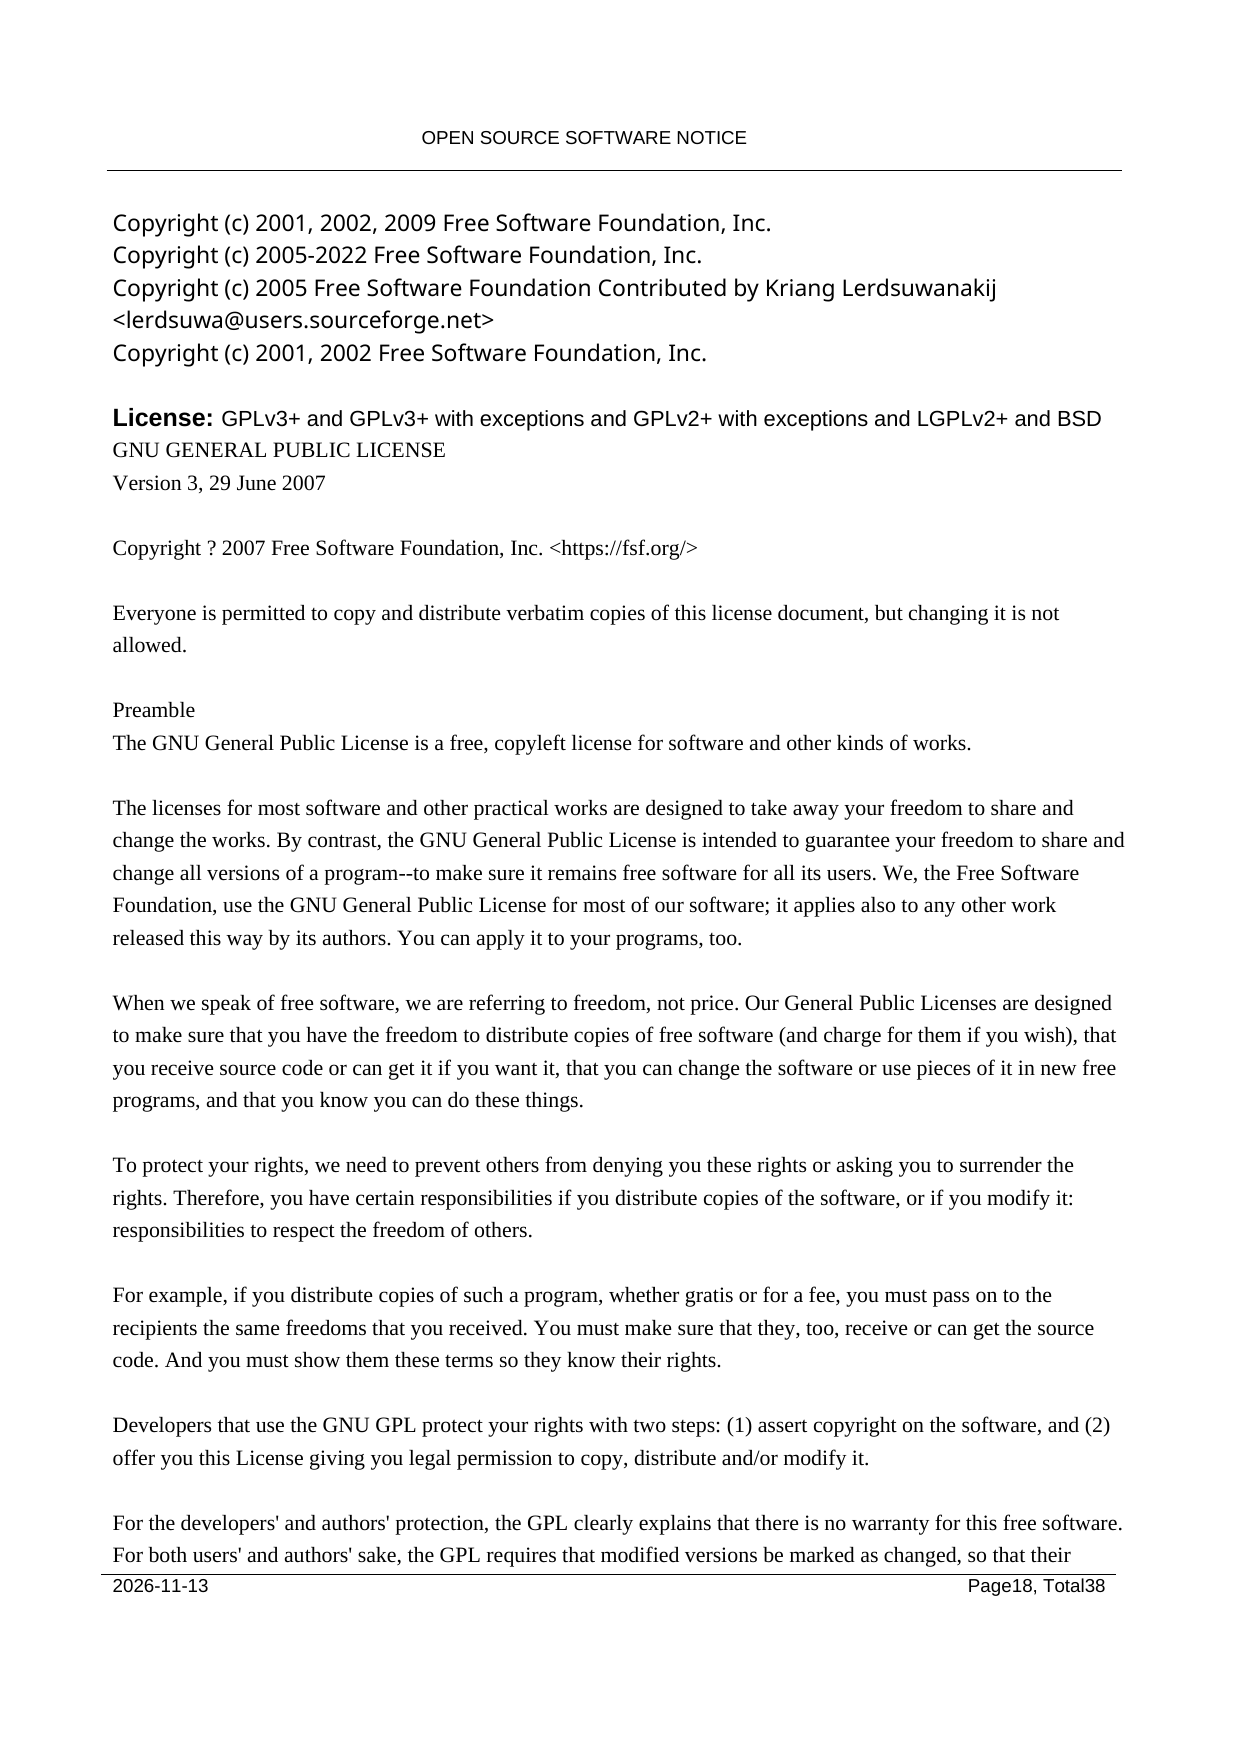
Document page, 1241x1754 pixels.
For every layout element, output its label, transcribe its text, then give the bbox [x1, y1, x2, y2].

text License: GPLv3+ and GPLv3+ with exceptions and GPLv2+ with exceptions and LGPLv2+ and BSD [112, 401, 1128, 434]
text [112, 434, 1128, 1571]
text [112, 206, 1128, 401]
